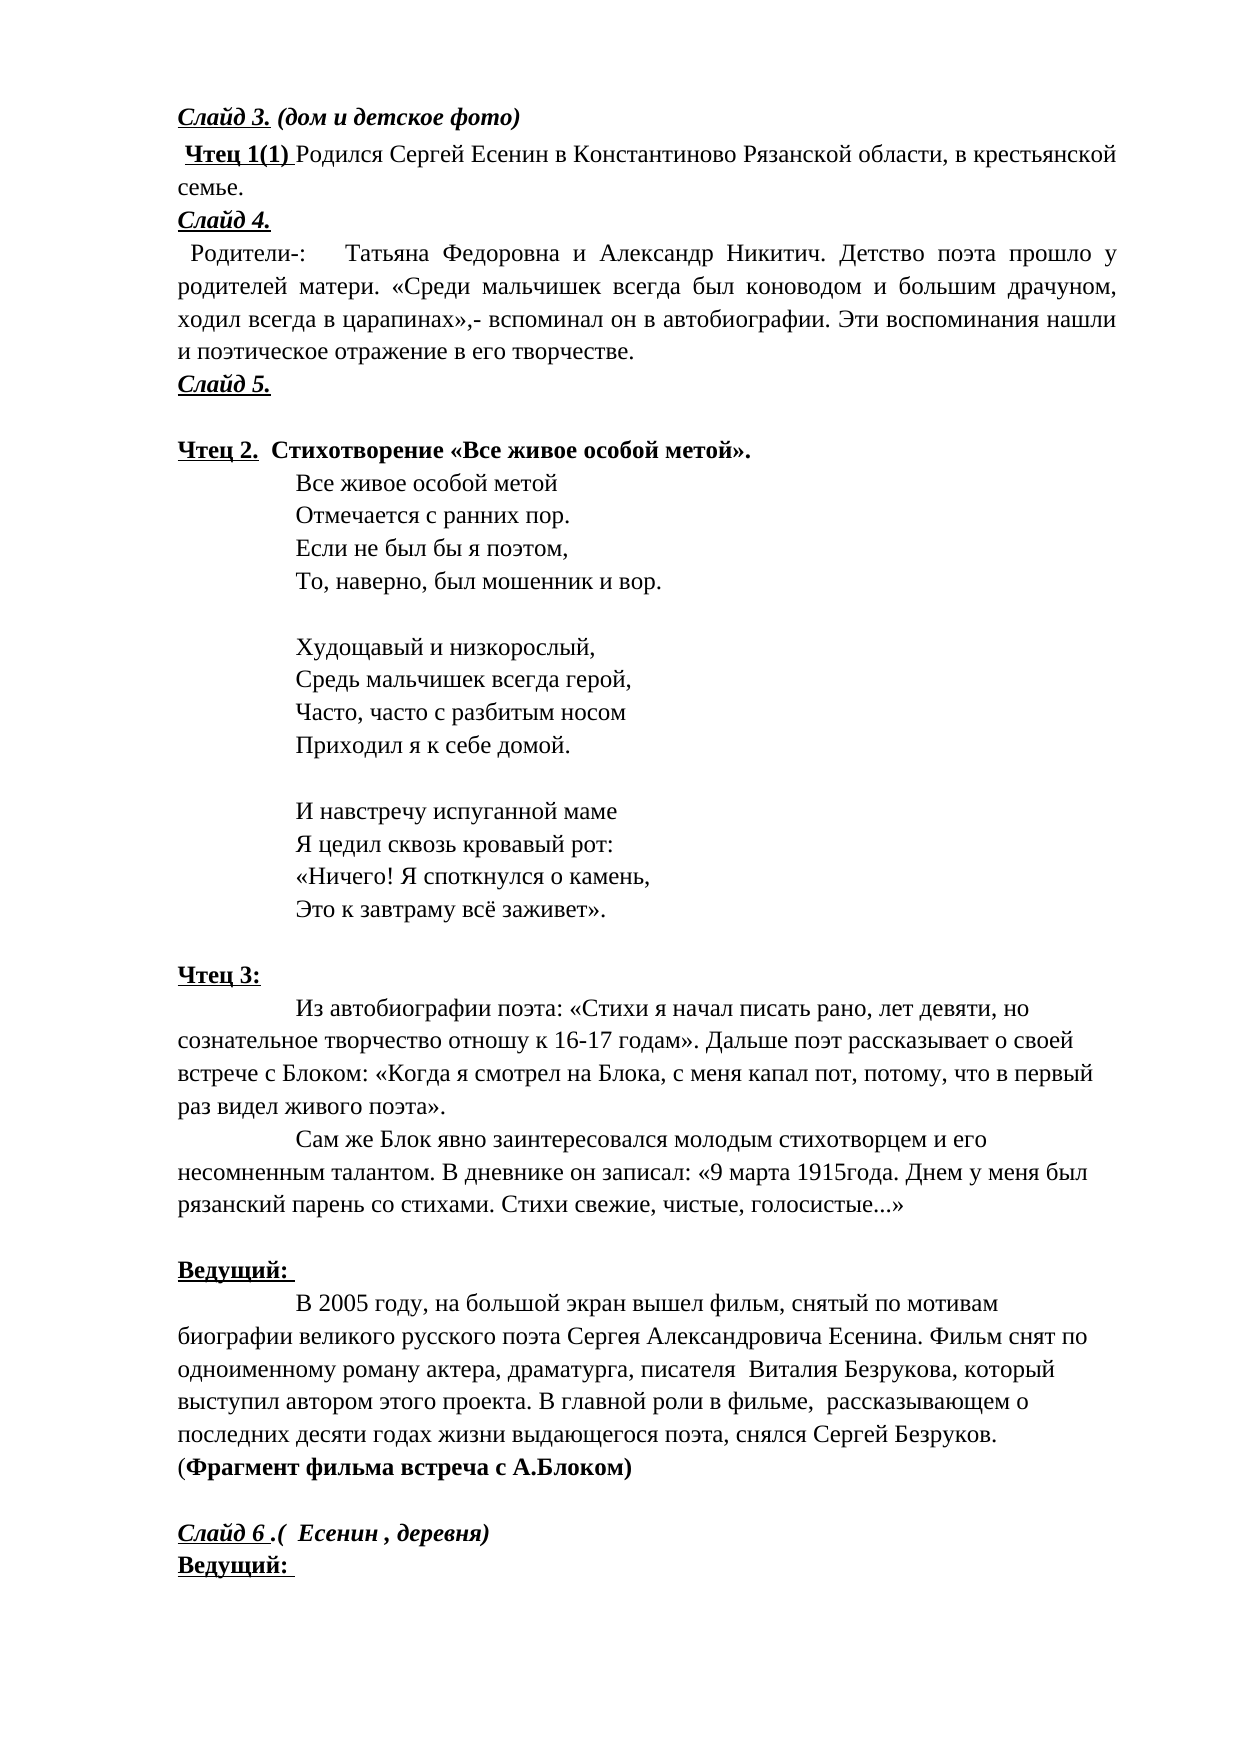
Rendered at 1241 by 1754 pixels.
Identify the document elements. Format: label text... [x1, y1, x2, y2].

text То, наверно, был мошенник и вор. [177, 562, 1118, 595]
text «Ничего! Я споткнулся о камень, [177, 857, 1118, 890]
text Ведущий: [177, 1546, 1118, 1579]
text Слайд 6 .( Есенин , деревня) [177, 1514, 1118, 1546]
text Часто, часто с разбитым носом [177, 693, 1118, 726]
text Родители-: Татьяна Федоровна и Александр Никитич. Детство поэта прошло у родителей матери. «Среди мальчишек всегда был коноводом и большим драчуном, ходил всегда в царапинах»,- вспоминал он в автобиографии. Эти воспоминания нашли и поэтическое отражение в его творчестве. [177, 234, 1118, 365]
text Слайд 3. (дом и детское фото) [177, 102, 1152, 131]
text Я цедил сквозь кровавый рот: [177, 824, 1118, 857]
text Это к завтраму всё заживет». [177, 890, 1118, 923]
text Сам же Блок явно заинтересовался молодым стихотворцем и его несомненным талантом. В дневнике он записал: «9 марта 1915года. Днем у меня был рязанский парень со стихами. Стихи свежие, чистые, голосистые...» [177, 1120, 1118, 1218]
text Средь мальчишек всегда герой, [177, 661, 1118, 693]
text Слайд 4. [177, 201, 1118, 234]
text Ведущий: [177, 1251, 1118, 1284]
text Чтец 3: [177, 956, 1118, 989]
text Отмечается с ранних пор. [177, 496, 1118, 529]
text Приходил я к себе домой. [177, 726, 1118, 759]
text Худощавый и низкорослый, [177, 628, 1118, 661]
text (Фрагмент фильма встреча с А.Блоком) [177, 1448, 1118, 1481]
text Чтец 1(1) Родился Сергей Есенин в Константиново Рязанской области, в крестьянской семье. [177, 135, 1118, 201]
text Слайд 5. [177, 365, 1118, 398]
text Из автобиографии поэта: «Стихи я начал писать рано, лет девяти, но сознательное творчество отношу к 16-17 годам». Дальше поэт рассказывает о своей встрече с Блоком: «Когда я смотрел на Блока, с меня капал пот, потому, что в первый раз видел живого поэта». [177, 989, 1118, 1120]
text Все живое особой метой [177, 464, 1118, 496]
text Чтец 2. Стихотворение «Все живое особой метой». [177, 431, 1118, 464]
text Если не был бы я поэтом, [177, 529, 1118, 562]
text И навстречу испуганной маме [177, 792, 1118, 824]
text В 2005 году, на большой экран вышел фильм, снятый по мотивам биографии великого русского поэта Сергея Александровича Есенина. Фильм снят по одноименному роману актера, драматурга, писателя Виталия Безрукова, который выступил автором этого проекта. В главной роли в фильме, рассказывающем о последних десяти годах жизни выдающегося поэта, снялся Сергей Безруков. [177, 1284, 1118, 1448]
